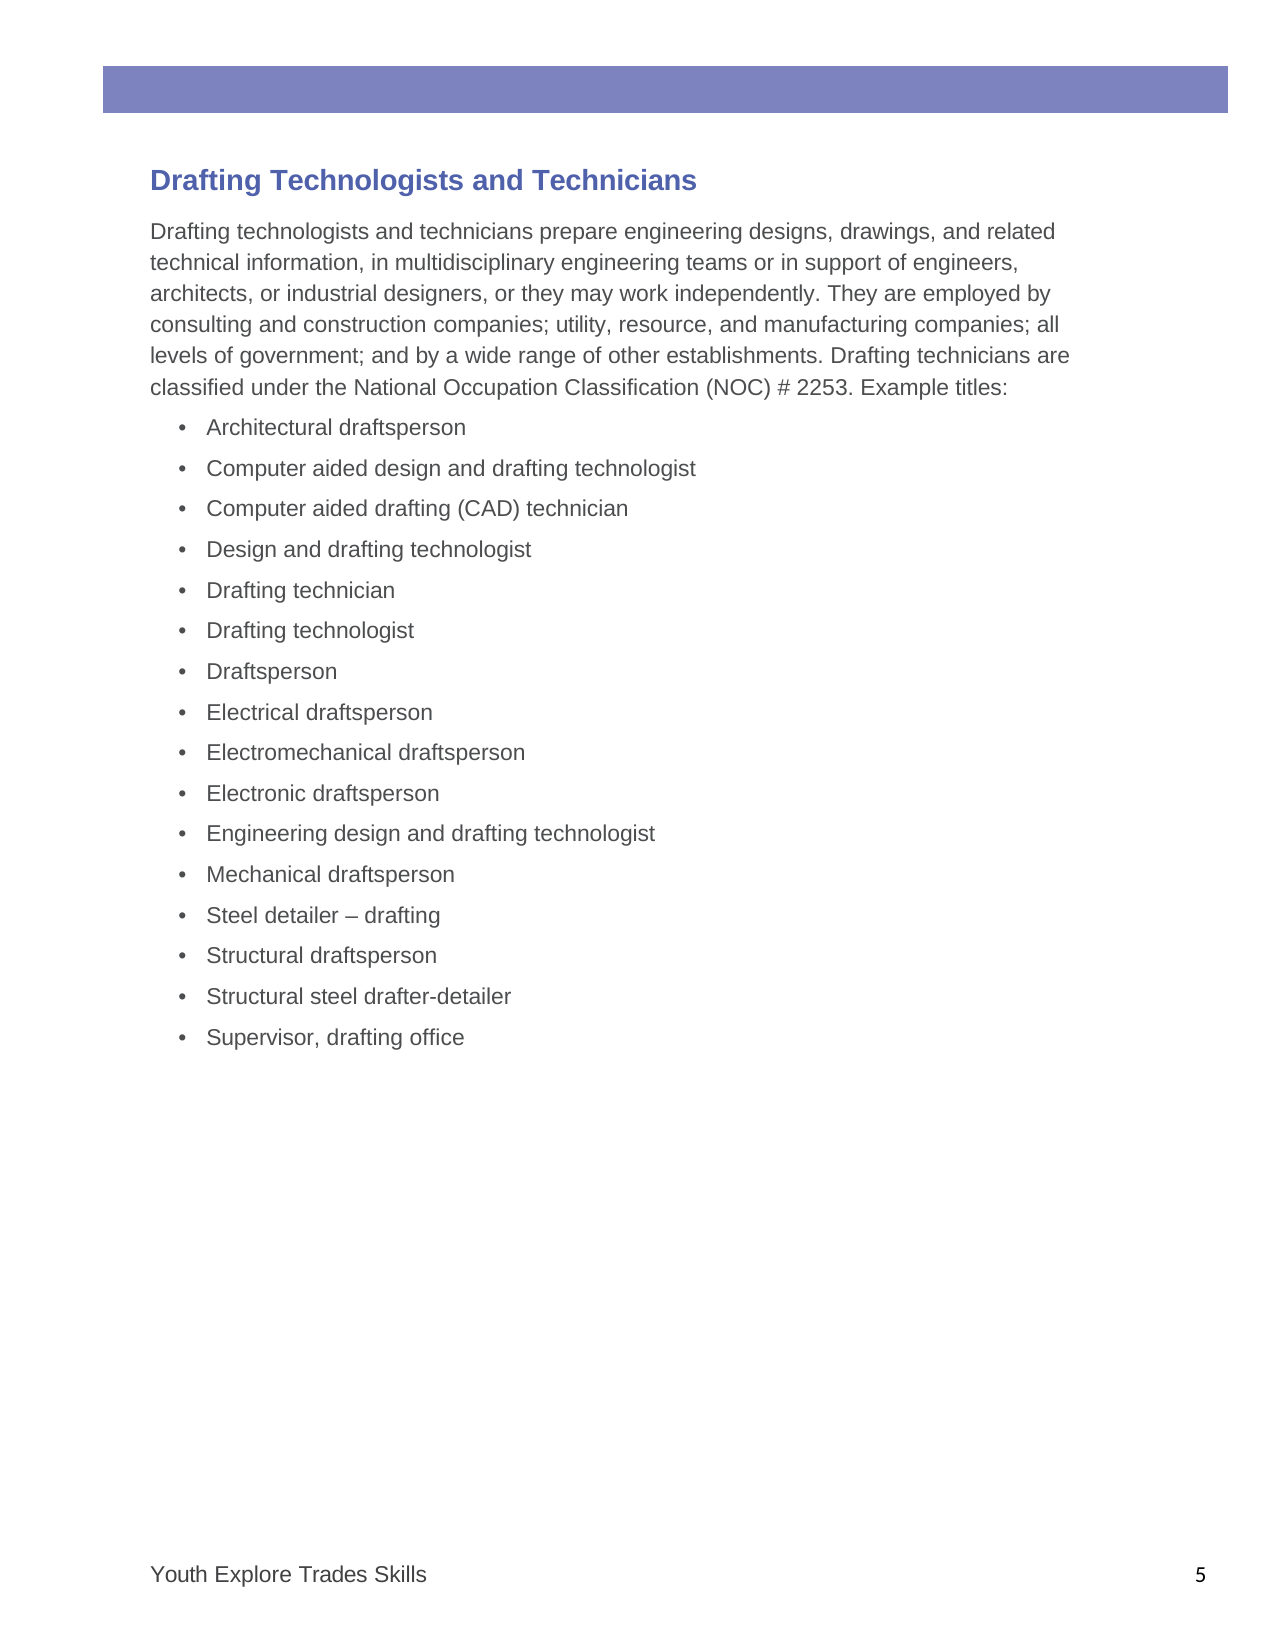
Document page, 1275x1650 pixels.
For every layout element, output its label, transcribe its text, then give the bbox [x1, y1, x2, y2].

list Design and drafting technologist [178, 536, 1239, 562]
list Drafting technician [178, 577, 1239, 603]
list Structural steel drafter-detailer [178, 983, 1239, 1009]
list Electronic draftsperson [178, 780, 1239, 806]
list Supervisor, drafting office [178, 1023, 1239, 1050]
list Structural draftsperson [178, 942, 1239, 968]
list Drafting technologist [178, 617, 1239, 643]
list Architectural draftsperson [178, 414, 1239, 440]
list Electrical draftsperson [178, 698, 1239, 725]
subtitle Drafting Technologists and Technicians [150, 162, 1239, 196]
list Draftsperson [178, 658, 1239, 684]
list Mechanical draftsperson [178, 861, 1239, 887]
text Drafting technologists and technicians prepare engineering designs, drawings, and related technical information, in multidisciplinary engineering teams or in support of engineers, architects, or industrial designers, or they may work independently. They are employed by consulting and construction companies; utility, resource, and manufacturing companies; all levels of government; and by a wide range of other establishments. Drafting technicians are classified under the National Occupation Classification (NOC) # 2253. Example titles: [150, 218, 1112, 400]
list Electromechanical draftsperson [178, 739, 1239, 765]
list Computer aided design and drafting technologist [178, 455, 1239, 481]
list Engineering design and drafting technologist [178, 820, 1239, 847]
list Steel detailer – drafting [178, 902, 1239, 928]
list Computer aided drafting (CAD) technician [178, 495, 1239, 522]
